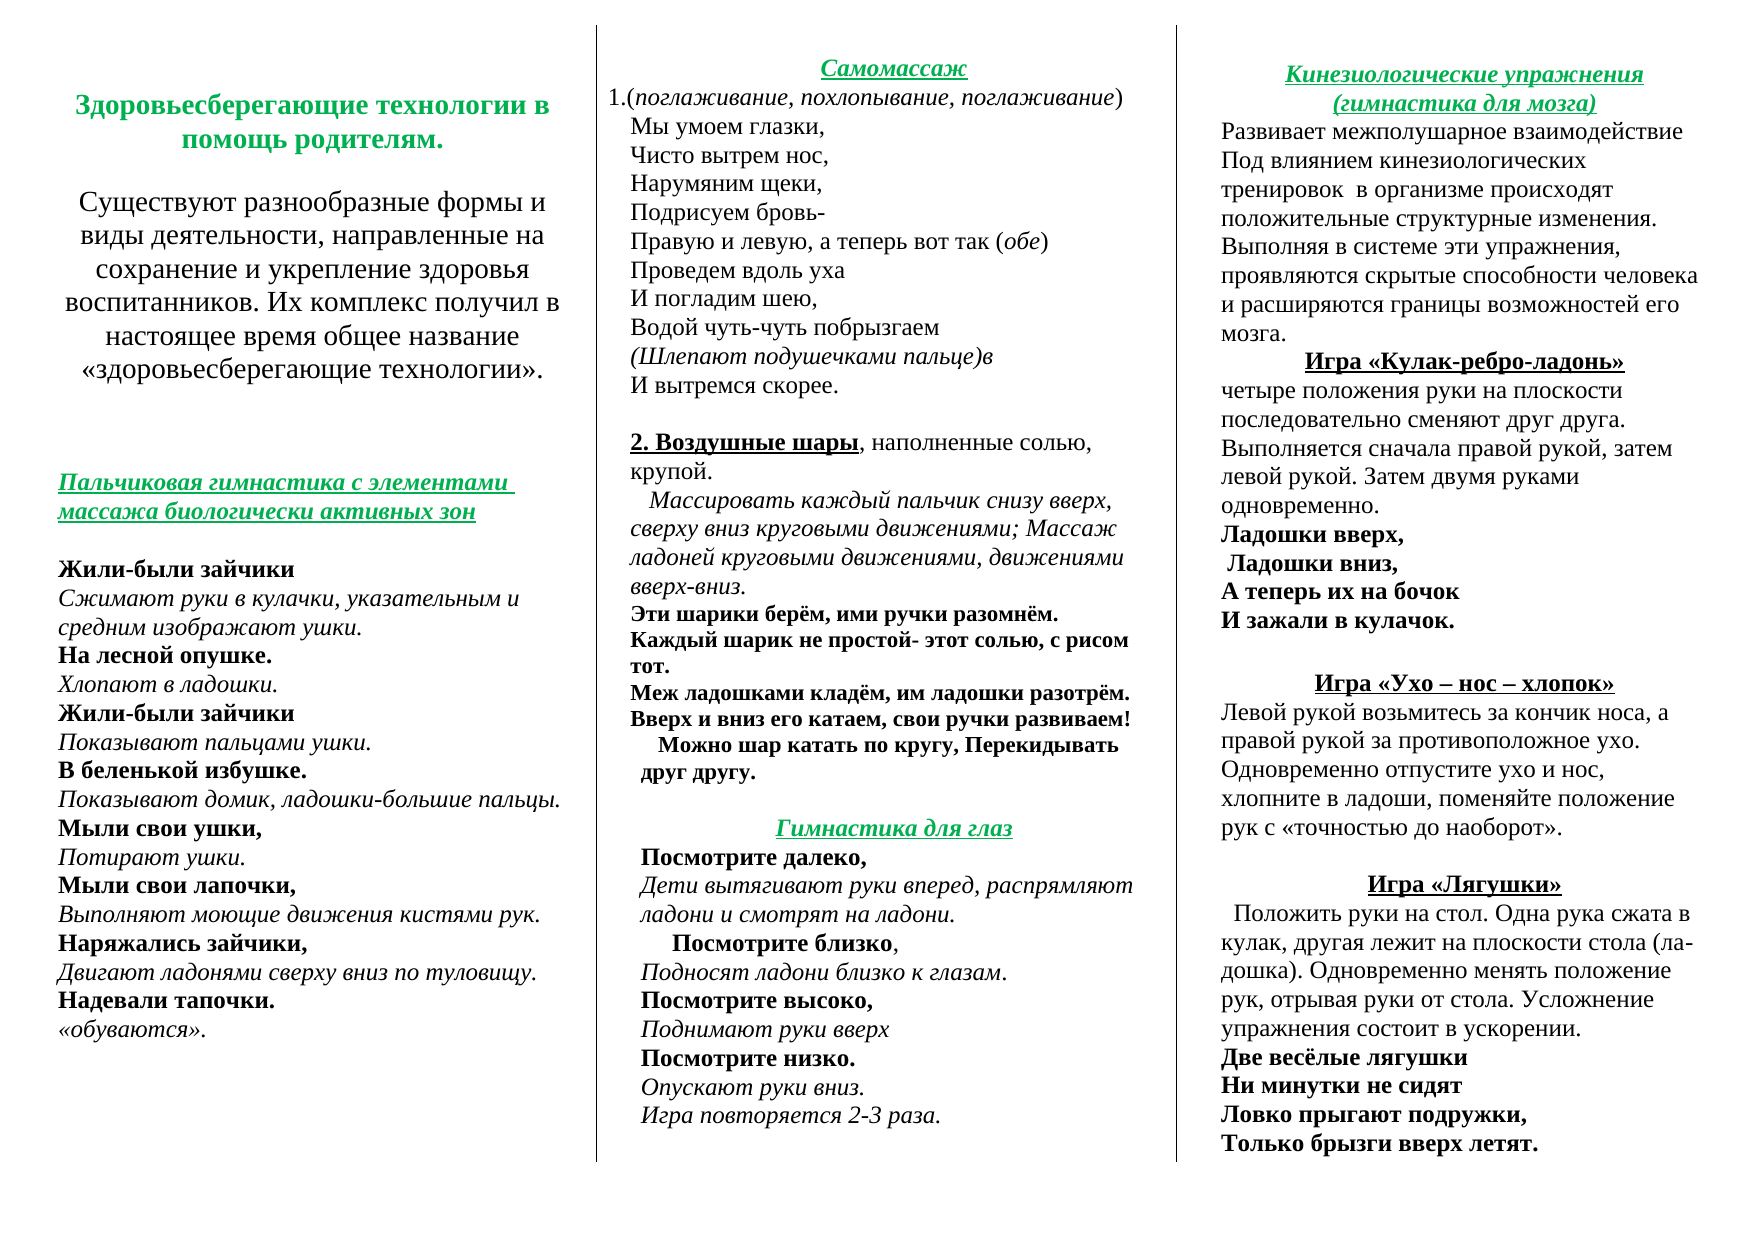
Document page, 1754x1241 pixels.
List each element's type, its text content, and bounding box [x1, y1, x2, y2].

table_header Самомассаж 1.(поглаживание, похлопывание, поглаживание) Мы умоем глазки, Чисто вытрем нос, Нарумяним щеки, Подрисуем бровь- Правую и левую, а теперь вот так (обе) Проведем вдоль уха И погладим шею, Водой чуть-чуть побрызгаем (Шлепают подушечками пальце)в И вытремся скорее. 2. Воздушные шары, наполненные солью, крупой. Массировать каждый пальчик снизу вверх, сверху вниз круговыми движениями; Массаж ладоней круговыми движениями, движениями вверх-вниз. Эти шарики берём, ими ручки разомнём. Каждый шарик не простой- этот солью, с рисом тот. Меж ладошками кладём, им ладошки разотрём. Вверх и вниз его катаем, свои ручки развиваем! Можно шар катать по кругу, Перекидывать друг другу. Гимнастика для глаз Посмотрите далеко, Дети вытягивают руки вперед, распрямляют ладони и смотрят на ладони. Посмотрите близко, Подносят ладони близко к глазам. Посмотрите высоко, Поднимают руки вверх Посмотрите низко. Опускают руки вниз. Игра повторяется 2-3 раза. [597, 25, 1176, 1162]
table_header Здоровьесберегающие технологии в помощь родителям. Существуют разнообразные формы и виды деятельности, направленные на сохранение и укрепление здоровья воспитанников. Их комплекс получил в настоящее время общее название «здоровьесберегающие технологии». Пальчиковая гимнастика с элементами массажа биологически активных зон Жили-были зайчики Сжимают руки в кулачки, указательным и средним изображают ушки. На лесной опушке. Хлопают в ладошки. Жили-были зайчики Показывают пальцами ушки. В беленькой избушке. Показывают домик, ладошки-большие пальцы. Мыли свои ушки, Потирают ушки. Мыли свои лапочки, Выполняют моющие движения кистями рук. Наряжались зайчики, Двигают ладонями сверху вниз по туловищу. Надевали тапочки. «обуваются». [14, 25, 596, 1162]
table_header Кинезиологические упражнения (гимнастика для мозга) Развивает межполушарное взаимодействие Под влиянием кинезиологических тренировок в организме происходят положительные структурные изменения. Выполняя в системе эти упражнения, проявляются скрытые способности человека и расширяются границы возможностей его мозга. Игра «Кулак-ребро-ладонь» четыре положения руки на плоскости последовательно сменяют друг друга. Выполняется сначала правой рукой, затем левой рукой. Затем двумя руками одновременно. Ладошки вверх, Ладошки вниз, А теперь их на бочок И зажали в кулачок. Игра «Ухо – нос – хлопок» Левой рукой возьмитесь за кончик носа, а правой рукой за противоположное ухо. Одновременно отпустите ухо и нос, хлопните в ладоши, поменяйте положение рук с «точностью до наоборот». Игра «Лягушки» Положить руки на стол. Одна рука сжата в кулак, другая лежит на плоскости стола (ладошка). Одновременно менять положение рук, отрывая руки от стола. Усложнение упражнения состоит в ускорении. Две весёлые лягушки Ни минутки не сидят Ловко прыгают подружки, Только брызги вверх летят. [1177, 25, 1738, 1162]
